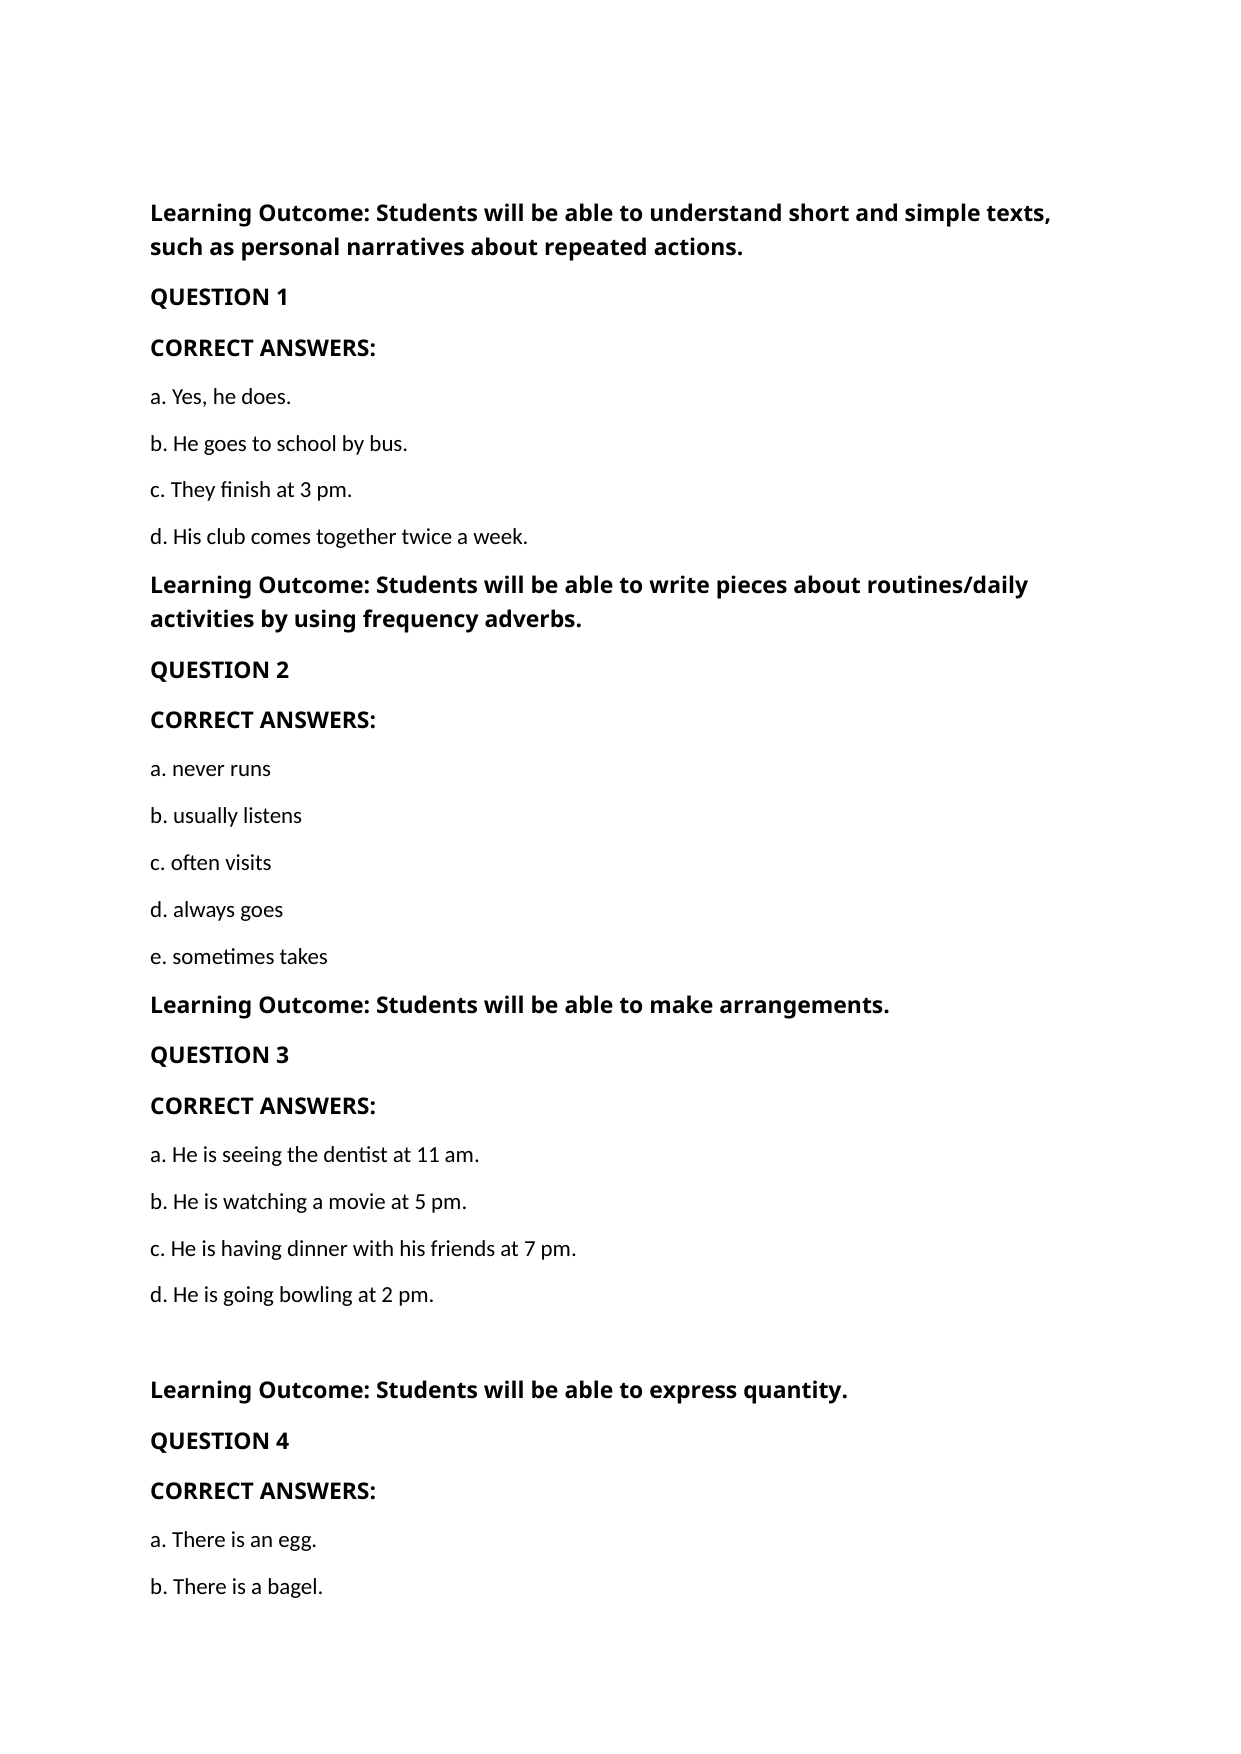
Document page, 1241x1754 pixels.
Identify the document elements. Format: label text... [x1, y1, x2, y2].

text QUESTION 3 [150, 1039, 1090, 1070]
text Learning Outcome: Students will be able to make arrangements. [150, 989, 1090, 1020]
text CORRECT ANSWERS: [150, 1475, 1090, 1506]
text d. His club comes together twice a week. [150, 522, 1090, 551]
text CORRECT ANSWERS: [150, 331, 1090, 363]
text c. often visits [150, 848, 1090, 876]
text d. always goes [150, 895, 1090, 923]
text Learning Outcome: Students will be able to understand short and simple texts, such as personal narratives about repeated actions. [150, 197, 1090, 262]
text b. usually listens [150, 801, 1090, 829]
text b. He is watching a movie at 5 pm. [150, 1187, 1090, 1215]
text QUESTION 4 [150, 1425, 1090, 1456]
text a. There is an egg. [150, 1526, 1090, 1554]
text e. sometimes takes [150, 942, 1090, 970]
text b. There is a bagel. [150, 1572, 1090, 1601]
text c. They finish at 3 pm. [150, 476, 1090, 504]
text CORRECT ANSWERS: [150, 704, 1090, 735]
text CORRECT ANSWERS: [150, 1089, 1090, 1121]
text Learning Outcome: Students will be able to express quantity. [150, 1374, 1090, 1406]
text a. never runs [150, 754, 1090, 782]
text Learning Outcome: Students will be able to write pieces about routines/daily activities by using frequency adverbs. [150, 569, 1090, 634]
text QUESTION 1 [150, 281, 1090, 312]
text a. He is seeing the dentist at 11 am. [150, 1140, 1090, 1168]
text d. He is going bowling at 2 pm. [150, 1281, 1090, 1309]
text a. Yes, he does. [150, 382, 1090, 410]
text c. He is having dinner with his friends at 7 pm. [150, 1234, 1090, 1262]
text b. He goes to school by bus. [150, 429, 1090, 457]
text QUESTION 2 [150, 653, 1090, 685]
